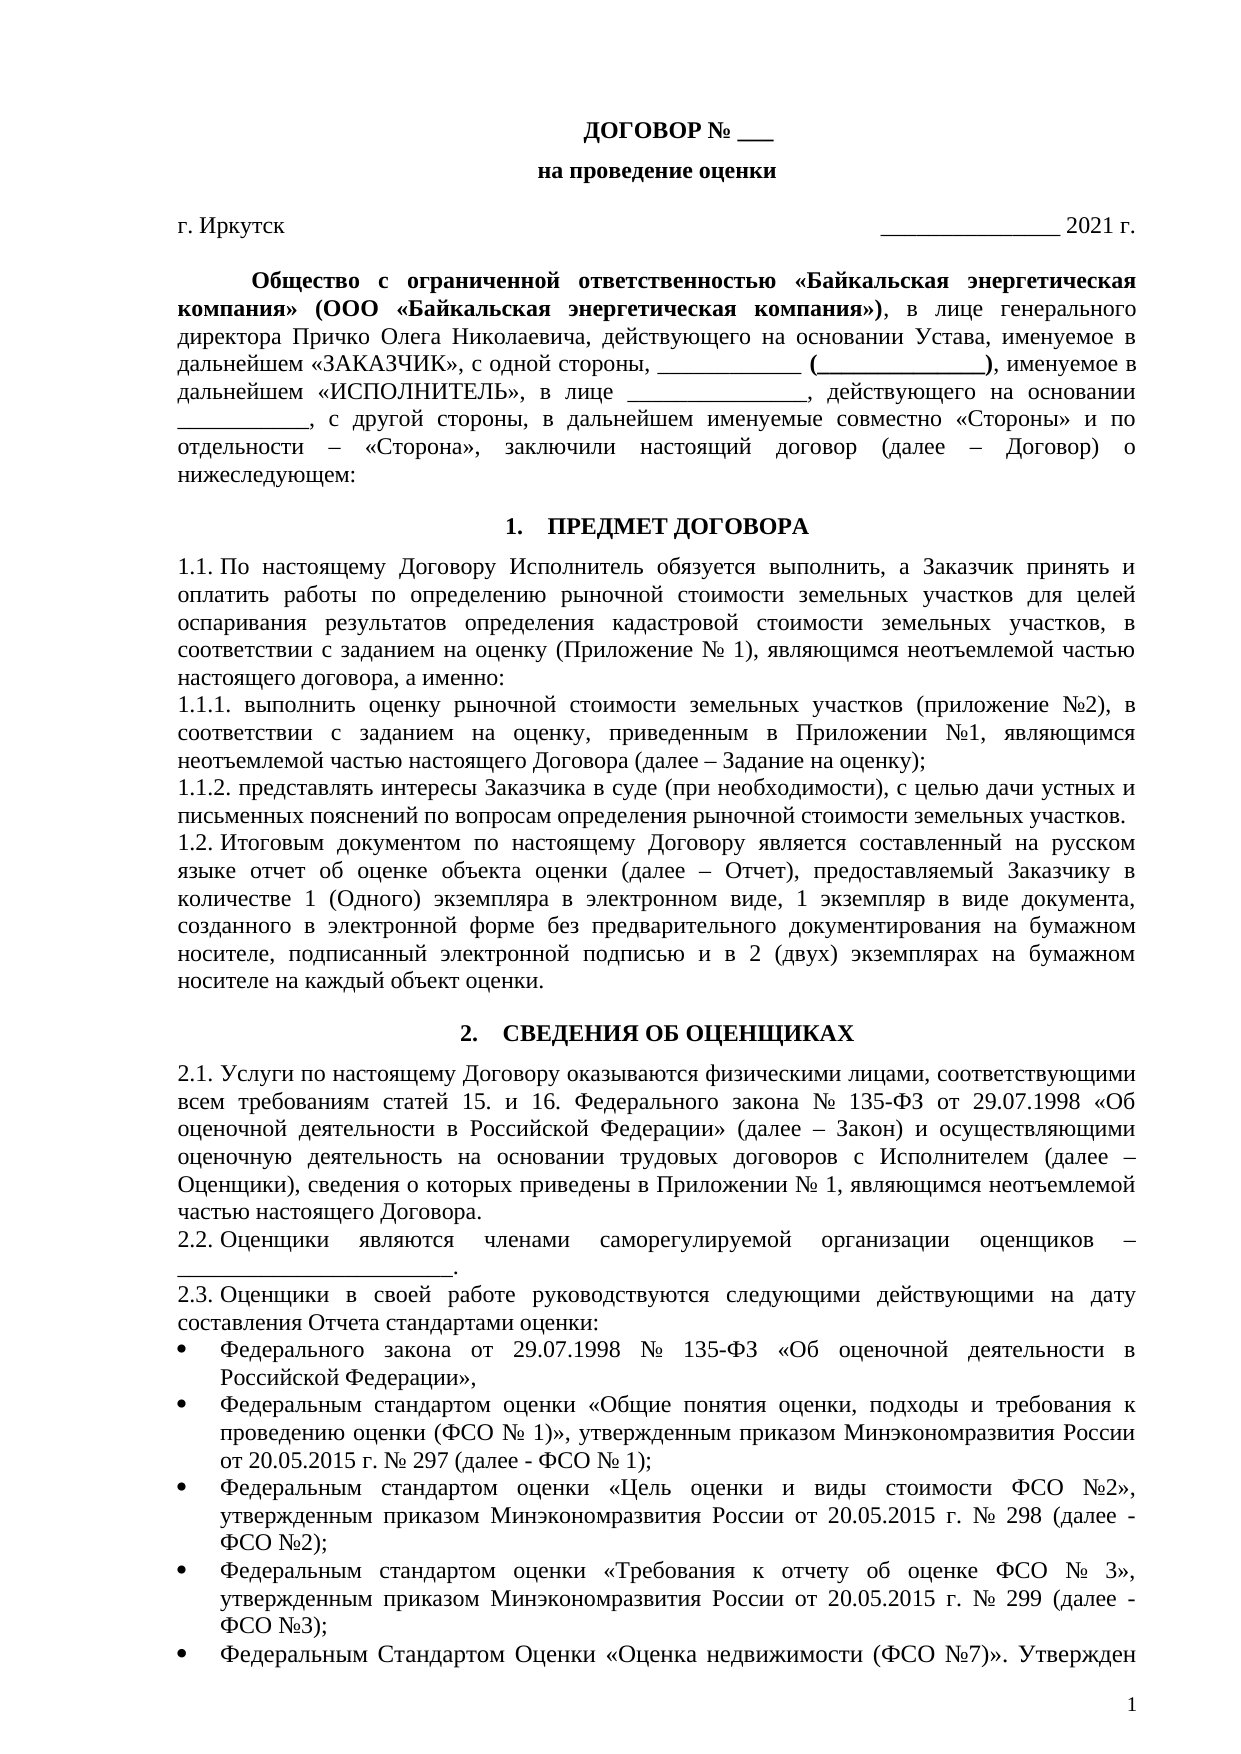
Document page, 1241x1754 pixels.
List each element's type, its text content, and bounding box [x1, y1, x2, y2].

list Оценщики являются членами саморегулируемой организации оценщиков – _______________________. [177, 1225, 1137, 1280]
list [177, 1639, 1137, 1668]
list Федерального закона от 29.07.1998 № 135-ФЗ «Об оценочной деятельности в Российской Федерации», [177, 1335, 1137, 1390]
list Услуги по настоящему Договору оказываются физическими лицами, соответствующими всем требованиям статей 15. и 16. Федерального закона № 135-ФЗ от 29.07.1998 «Об оценочной деятельности в Российской Федерации» (далее – Закон) и осуществляющими оценочную деятельность на основании трудовых договоров с Исполнителем (далее – Оценщики), сведения о которых приведены в Приложении № 1, являющимся неотъемлемой частью настоящего Договора. [177, 1059, 1137, 1225]
list Федеральным стандартом оценки «Общие понятия оценки, подходы и требования к проведению оценки (ФСО № 1)», утвержденным приказом Минэкономразвития России от 20.05.2015 г. № 297 (далее - ФСО № 1); [177, 1390, 1137, 1473]
text 1.1.2. представлять интересы Заказчика в суде (при необходимости), с целью дачи устных и письменных пояснений по вопросам определения рыночной стоимости земельных участков. [177, 773, 1137, 828]
list Итоговым документом по настоящему Договору является составленный на русском языке отчет об оценке объекта оценки (далее – Отчет), предоставляемый Заказчику в количестве 1 (Одного) экземпляра в электронном виде, 1 экземпляр в виде документа, созданного в электронной форме без предварительного документирования на бумажном носителе, подписанный электронной подписью и в 2 (двух) экземплярах на бумажном носителе на каждый объект оценки. [177, 828, 1137, 994]
text Общество с ограниченной ответственностью «Байкальская энергетическая компания» (ООО «Байкальская энергетическая компания»), в лице генерального директора Причко Олега Николаевича, действующего на основании Устава, именуемое в дальнейшем «ЗАКАЗЧИК», с одной стороны, ____________ (______________), именуемое в дальнейшем «ИСПОЛНИТЕЛЬ», в лице _______________, действующего на основании ___________, с другой стороны, в дальнейшем именуемые совместно «Стороны» и по отдельности – «Сторона», заключили настоящий договор (далее – Договор) о нижеследующем: [177, 266, 1137, 487]
text на проведение оценки [177, 156, 1137, 184]
list Федеральным стандартом оценки «Требования к отчету об оценке ФСО № 3», утвержденным приказом Минэкономразвития России от 20.05.2015 г. № 299 (далее - ФСО №3); [177, 1556, 1137, 1639]
text 1.1.1. выполнить оценку рыночной стоимости земельных участков (приложение №2), в соответствии с заданием на оценку, приведенным в Приложении №1, являющимся неотъемлемой частью настоящего Договора (далее – Задание на оценку); [177, 690, 1137, 773]
list Оценщики в своей работе руководствуются следующими действующими на дату составления Отчета стандартами оценки: [177, 1280, 1137, 1335]
text ДОГОВОР № ___ [220, 116, 1137, 143]
list ПРЕДМЕТ ДОГОВОРА [177, 512, 1137, 540]
text г. Иркутск _______________ 2021 г. [177, 211, 1142, 239]
list СВЕДЕНИЯ ОБ ОЦЕНЩИКАХ [177, 1019, 1137, 1047]
list По настоящему Договору Исполнитель обязуется выполнить, а Заказчик принять и оплатить работы по определению рыночной стоимости земельных участков для целей оспаривания результатов определения кадастровой стоимости земельных участков, в соответствии с заданием на оценку (Приложение № 1), являющимся неотъемлемой частью настоящего договора, а именно: [177, 552, 1137, 690]
list Федеральным стандартом оценки «Цель оценки и виды стоимости ФСО №2», утвержденным приказом Минэкономразвития России от 20.05.2015 г. № 298 (далее - ФСО №2); [177, 1473, 1137, 1556]
